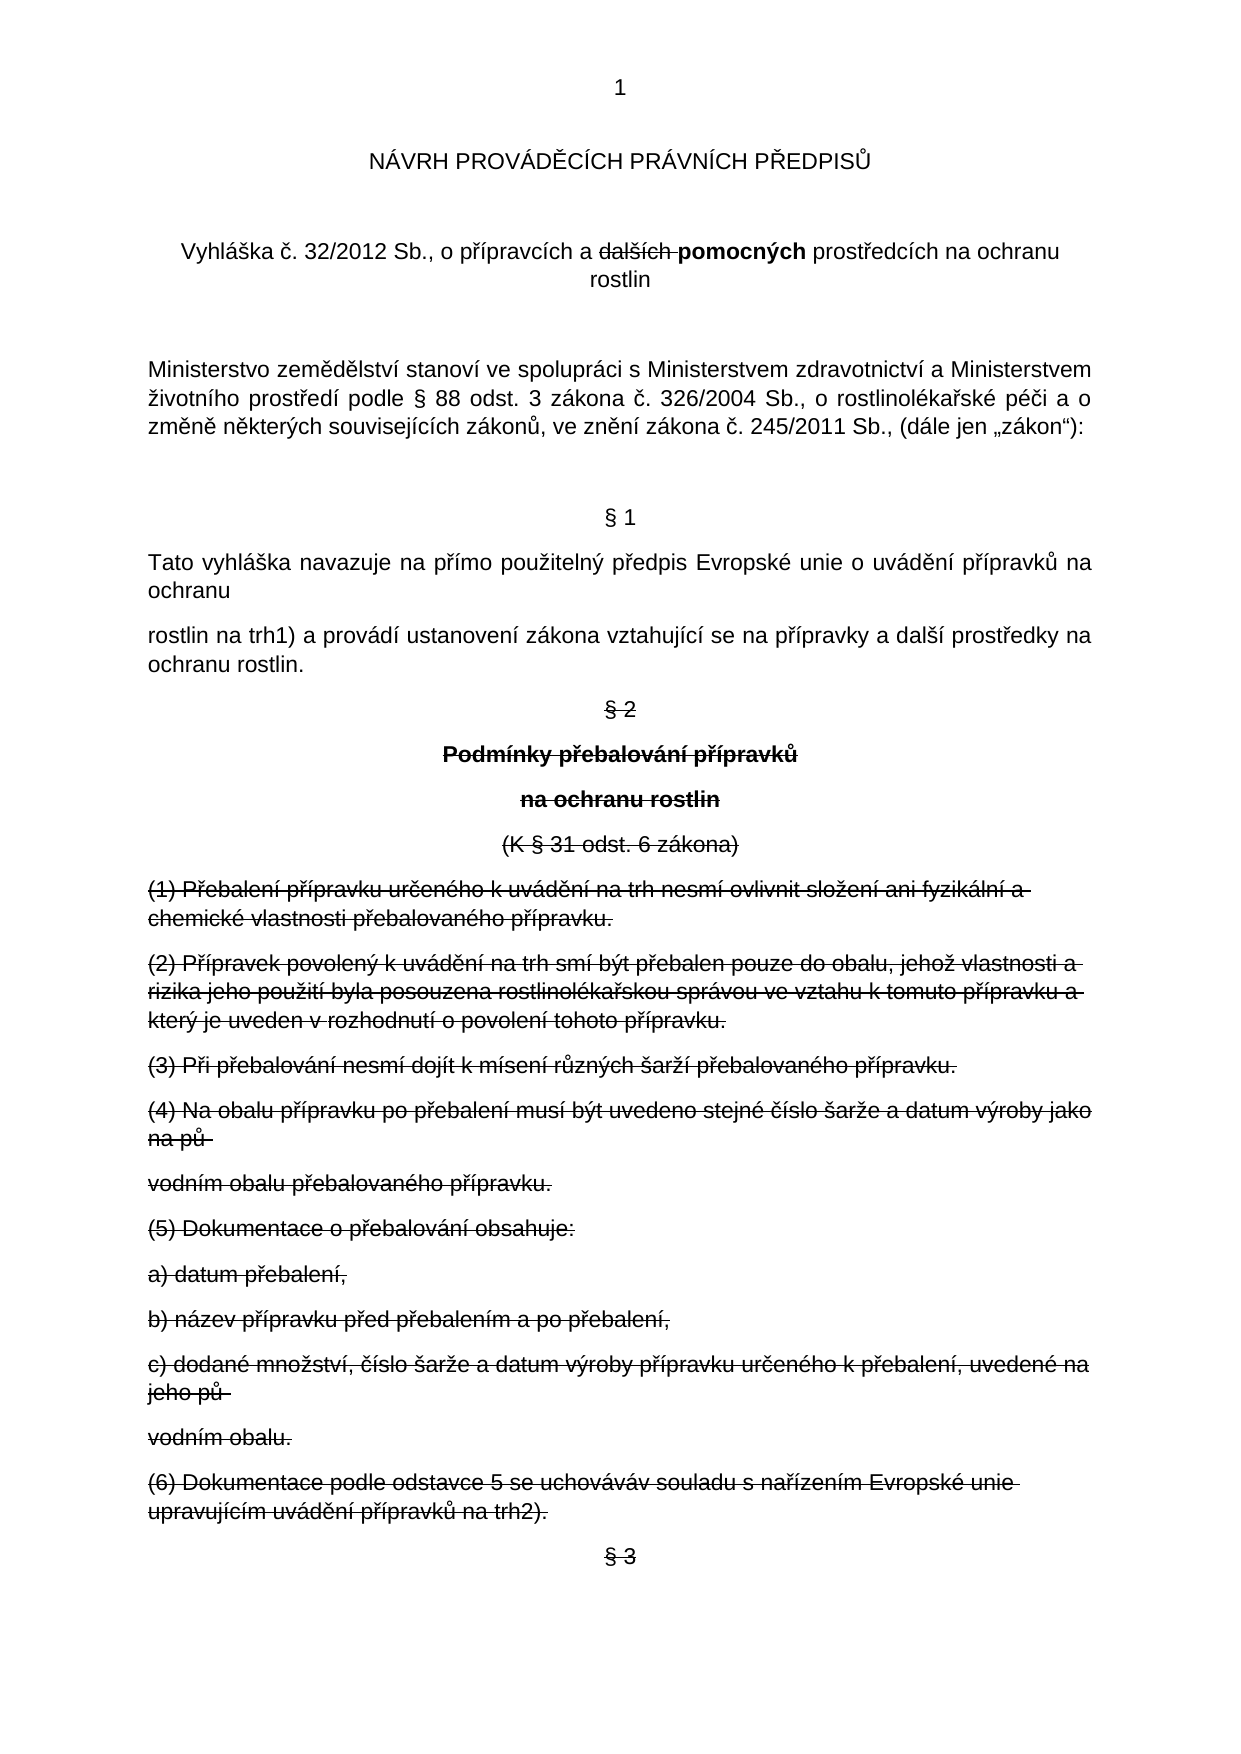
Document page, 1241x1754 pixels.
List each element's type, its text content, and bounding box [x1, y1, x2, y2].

text na ochranu rostlin [148, 786, 1093, 812]
text Podmínky přebalování přípravků [148, 741, 1093, 767]
text rostlin na trh1) a provádí ustanovení zákona vztahující se na přípravky a další prostředky na ochranu rostlin. [148, 622, 1093, 677]
text (2) Přípravek povolený k uvádění na trh smí být přebalen pouze do obalu, jehož vlastnosti a rizika jeho použití byla posouzena rostlinolékařskou správou ve vztahu k tomuto přípravku a který je uveden v rozhodnutí o povolení tohoto přípravku. [148, 950, 1093, 1033]
text § 3 [148, 1543, 1093, 1569]
text (1) Přebalení přípravku určeného k uvádění na trh nesmí ovlivnit složení ani fyzikální a chemické vlastnosti přebalovaného přípravku. [148, 876, 1093, 931]
text NÁVRH PROVÁDĚCÍCH PRÁVNÍCH PŘEDPISŮ [148, 148, 1093, 174]
text vodním obalu. [148, 1424, 1093, 1451]
text Vyhláška č. 32/2012 Sb., o přípravcích a dalších pomocných prostředcích na ochranu rostlin [148, 238, 1093, 293]
text vodním obalu přebalovaného přípravku. [148, 1170, 1093, 1197]
text (K § 31 odst. 6 zákona) [148, 831, 1093, 857]
text § 2 [148, 696, 1093, 722]
text a) datum přebalení, [148, 1261, 1093, 1287]
text (3) Při přebalování nesmí dojít k mísení různých šarží přebalovaného přípravku. [148, 1052, 1093, 1078]
text (4) Na obalu přípravku po přebalení musí být uvedeno stejné číslo šarže a datum výroby jako na pů- [148, 1097, 1093, 1152]
text § 1 [148, 503, 1093, 530]
text c) dodané množství, číslo šarže a datum výroby přípravku určeného k přebalení, uvedené na jeho pů- [148, 1351, 1093, 1406]
text (5) Dokumentace o přebalování obsahuje: [148, 1215, 1093, 1242]
text (6) Dokumentace podle odstavce 5 se uchováváv souladu s nařízením Evropské unie upravujícím uvádění přípravků na trh2). [148, 1469, 1093, 1524]
text b) název přípravku před přebalením a po přebalení, [148, 1306, 1093, 1332]
text Tato vyhláška navazuje na přímo použitelný předpis Evropské unie o uvádění přípravků na ochranu [148, 549, 1093, 603]
text Ministerstvo zemědělství stanoví ve spolupráci s Ministerstvem zdravotnictví a Ministerstvem životního prostředí podle § 88 odst. 3 zákona č. 326/2004 Sb., o rostlinolékařské péči a o změně některých souvisejících zákonů, ve znění zákona č. 245/2011 Sb., (dále jen „zákon“): [148, 356, 1093, 440]
